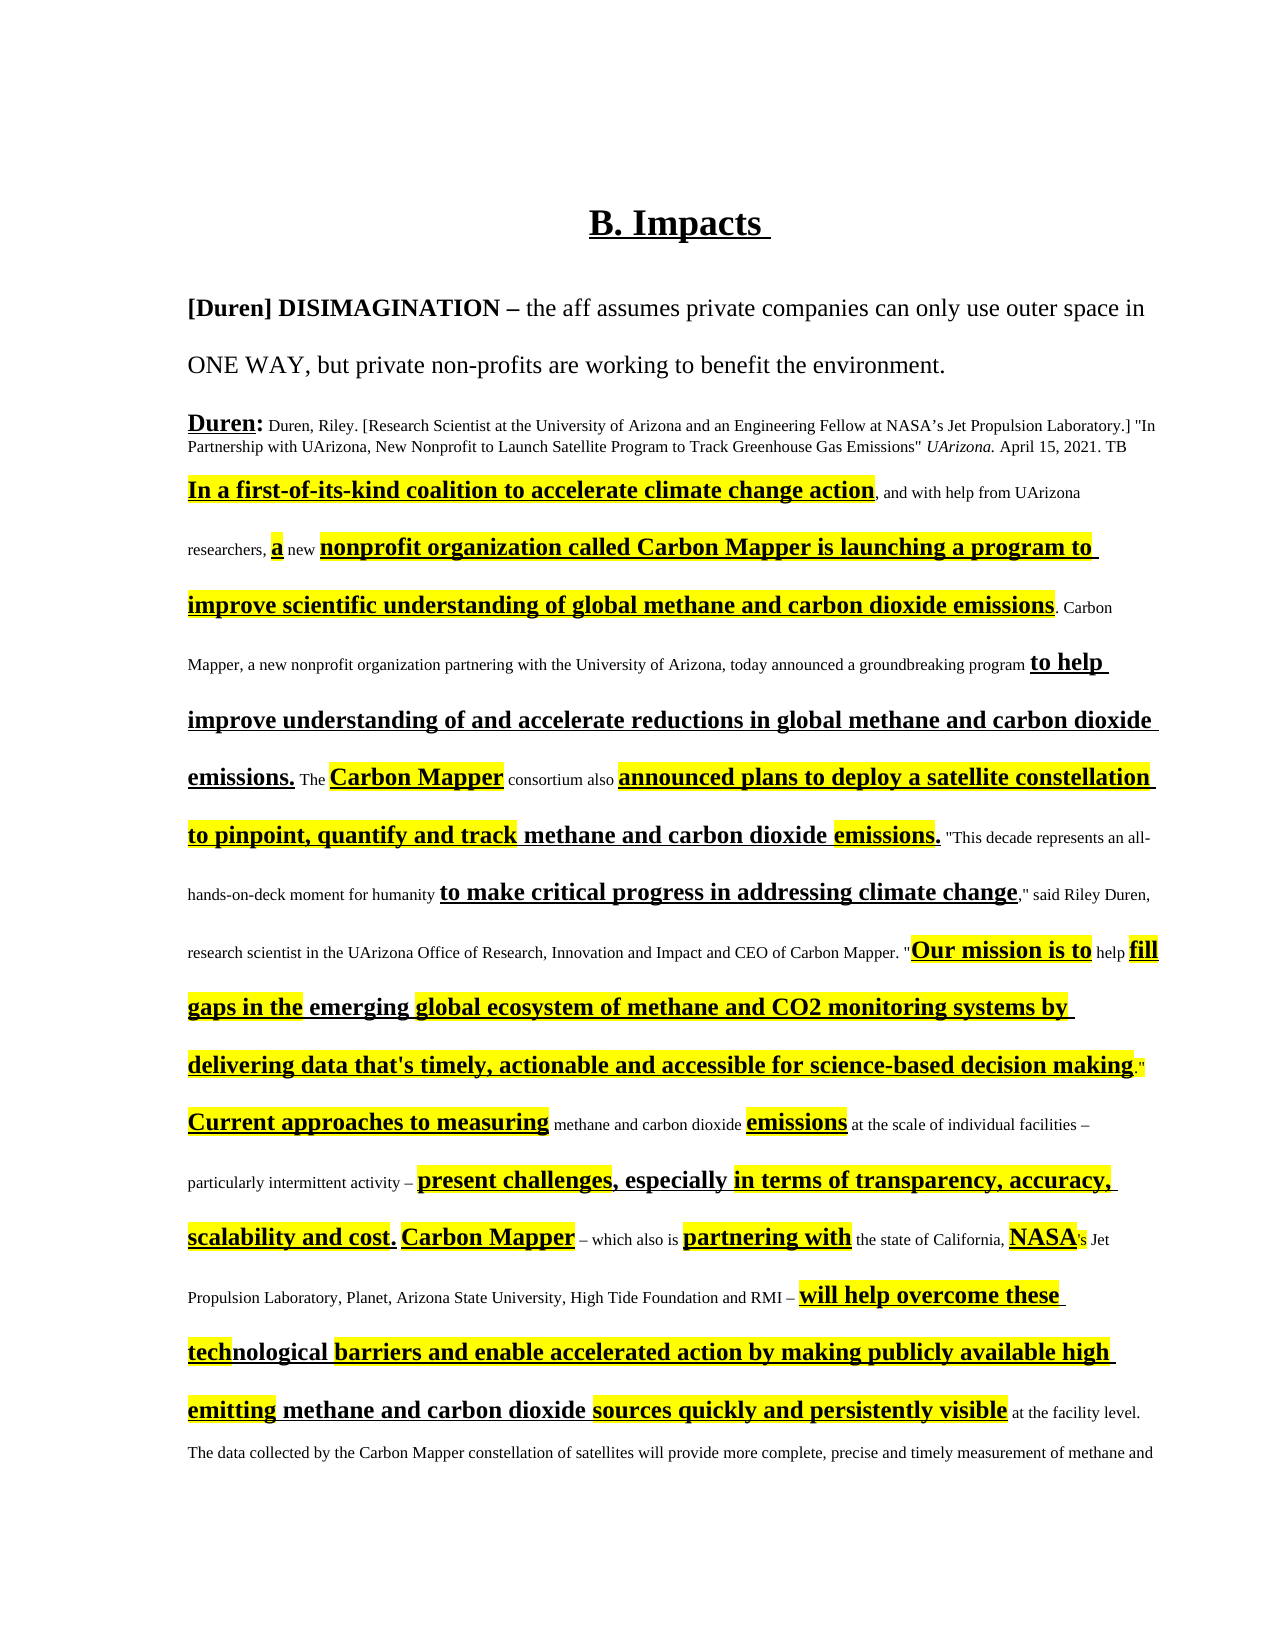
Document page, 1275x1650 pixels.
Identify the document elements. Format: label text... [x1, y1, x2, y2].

subtitle [Duren] DISIMAGINATION – the aff assumes private companies can only use outer space in ONE WAY, but private non-profits are working to benefit the environment. [187, 293, 1162, 379]
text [187, 475, 1162, 1462]
text Duren: Duren, Riley. [Research Scientist at the University of Arizona and an Engineering Fellow at NASA’s Jet Propulsion Laboratory.] "In Partnership with UArizona, New Nonprofit to Launch Satellite Program to Track Greenhouse Gas Emissions" UArizona. April 15, 2021. TB [187, 408, 1162, 456]
subtitle B. Impacts [187, 200, 1162, 243]
